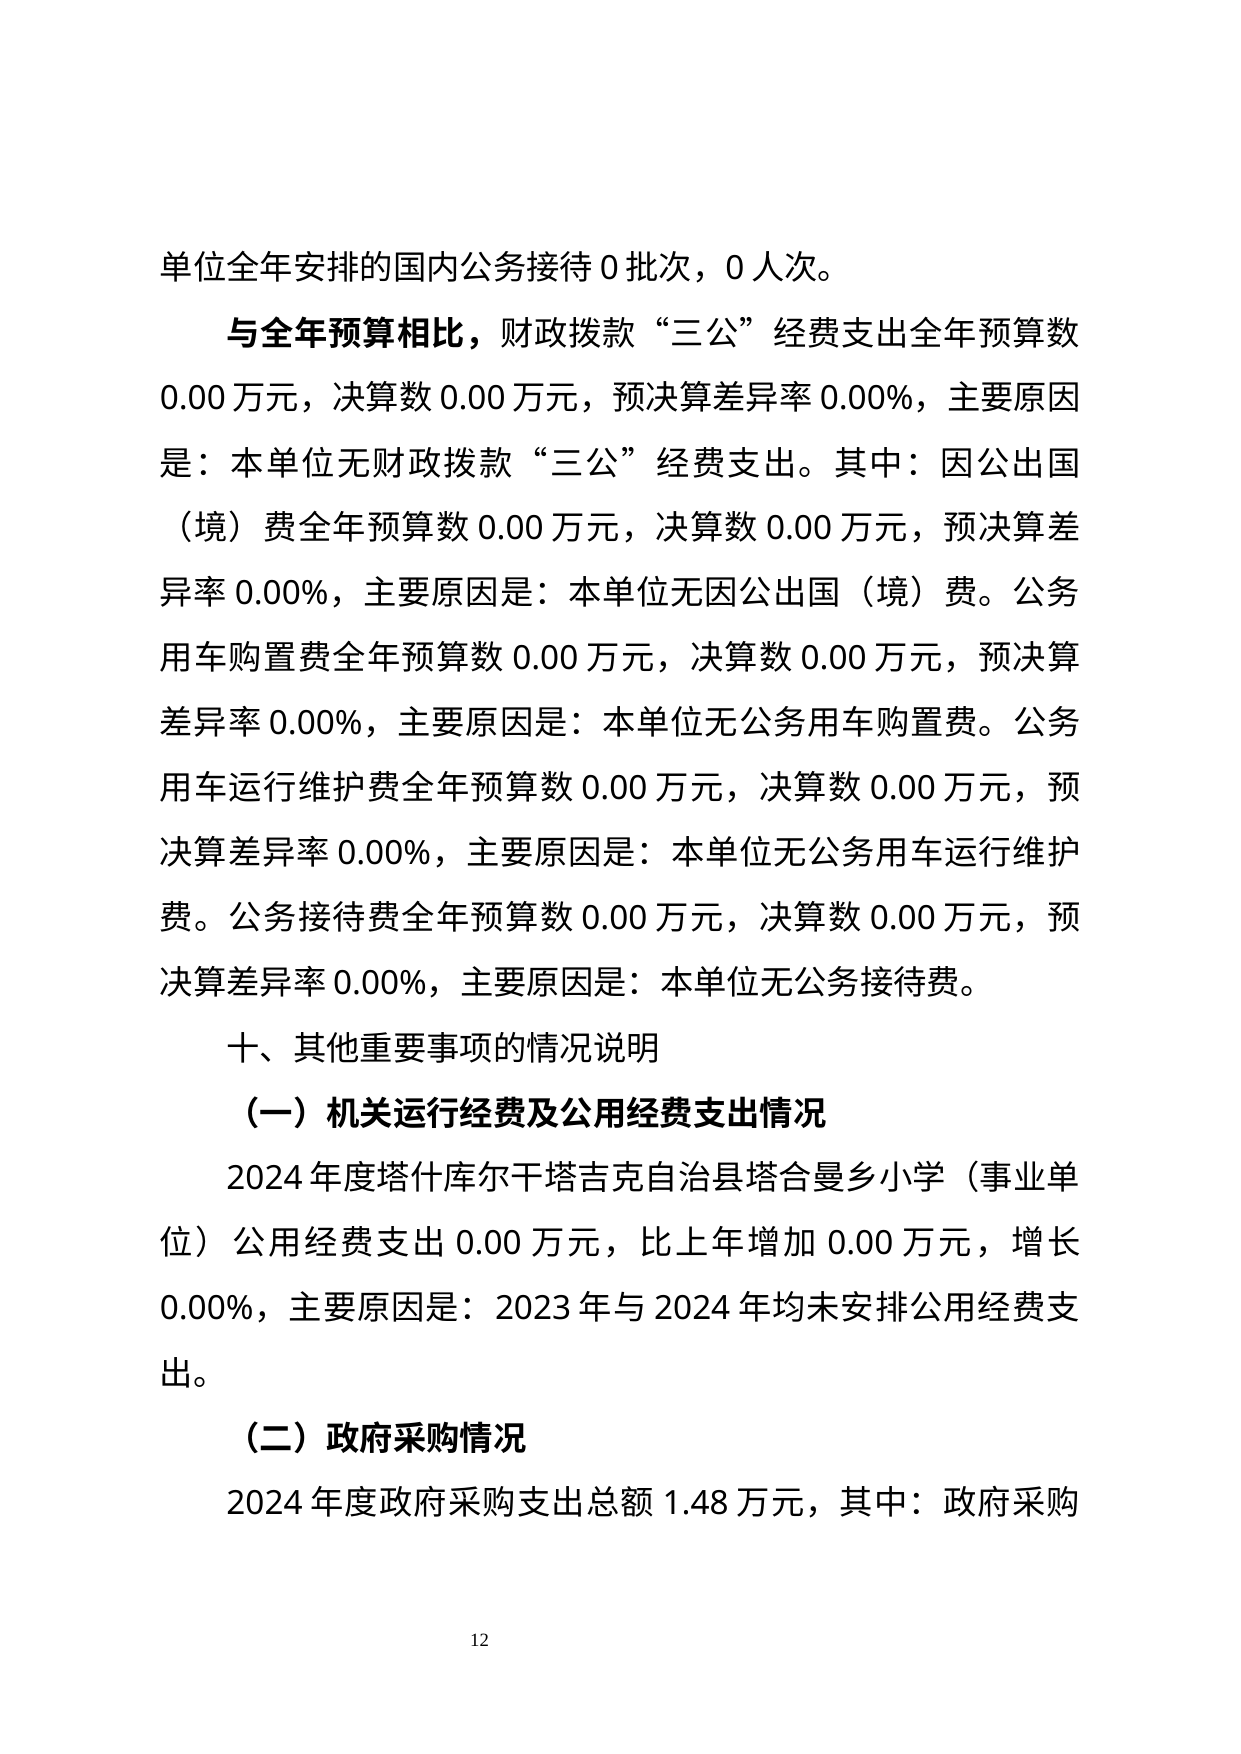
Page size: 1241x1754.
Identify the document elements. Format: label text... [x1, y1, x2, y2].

text 2024年度塔什库尔干塔吉克自治县塔合曼乡小学（事业单位）公用经费支出0.00万元，比上年增加0.00万元，增长0.00%，主要原因是：2023年与2024年均未安排公用经费支出。 [159, 1143, 1081, 1403]
text （一）机关运行经费及公用经费支出情况 [159, 1078, 1081, 1143]
text 与全年预算相比，财政拨款“三公”经费支出全年预算数0.00万元，决算数0.00万元，预决算差异率0.00%，主要原因是：本单位无财政拨款“三公”经费支出。其中：因公出国（境）费全年预算数0.00万元，决算数0.00万元，预决算差异率0.00%，主要原因是：本单位无因公出国（境）费。公务用车购置费全年预算数0.00万元，决算数0.00万元，预决算差异率0.00%，主要原因是：本单位无公务用车购置费。公务用车运行维护费全年预算数0.00万元，决算数0.00万元，预决算差异率0.00%，主要原因是：本单位无公务用车运行维护费。公务接待费全年预算数0.00万元，决算数0.00万元，预决算差异率0.00%，主要原因是：本单位无公务接待费。 [159, 298, 1081, 1013]
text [159, 233, 1081, 298]
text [159, 1468, 1081, 1533]
text （二）政府采购情况 [159, 1403, 1081, 1468]
text 十、其他重要事项的情况说明 [159, 1013, 1081, 1078]
